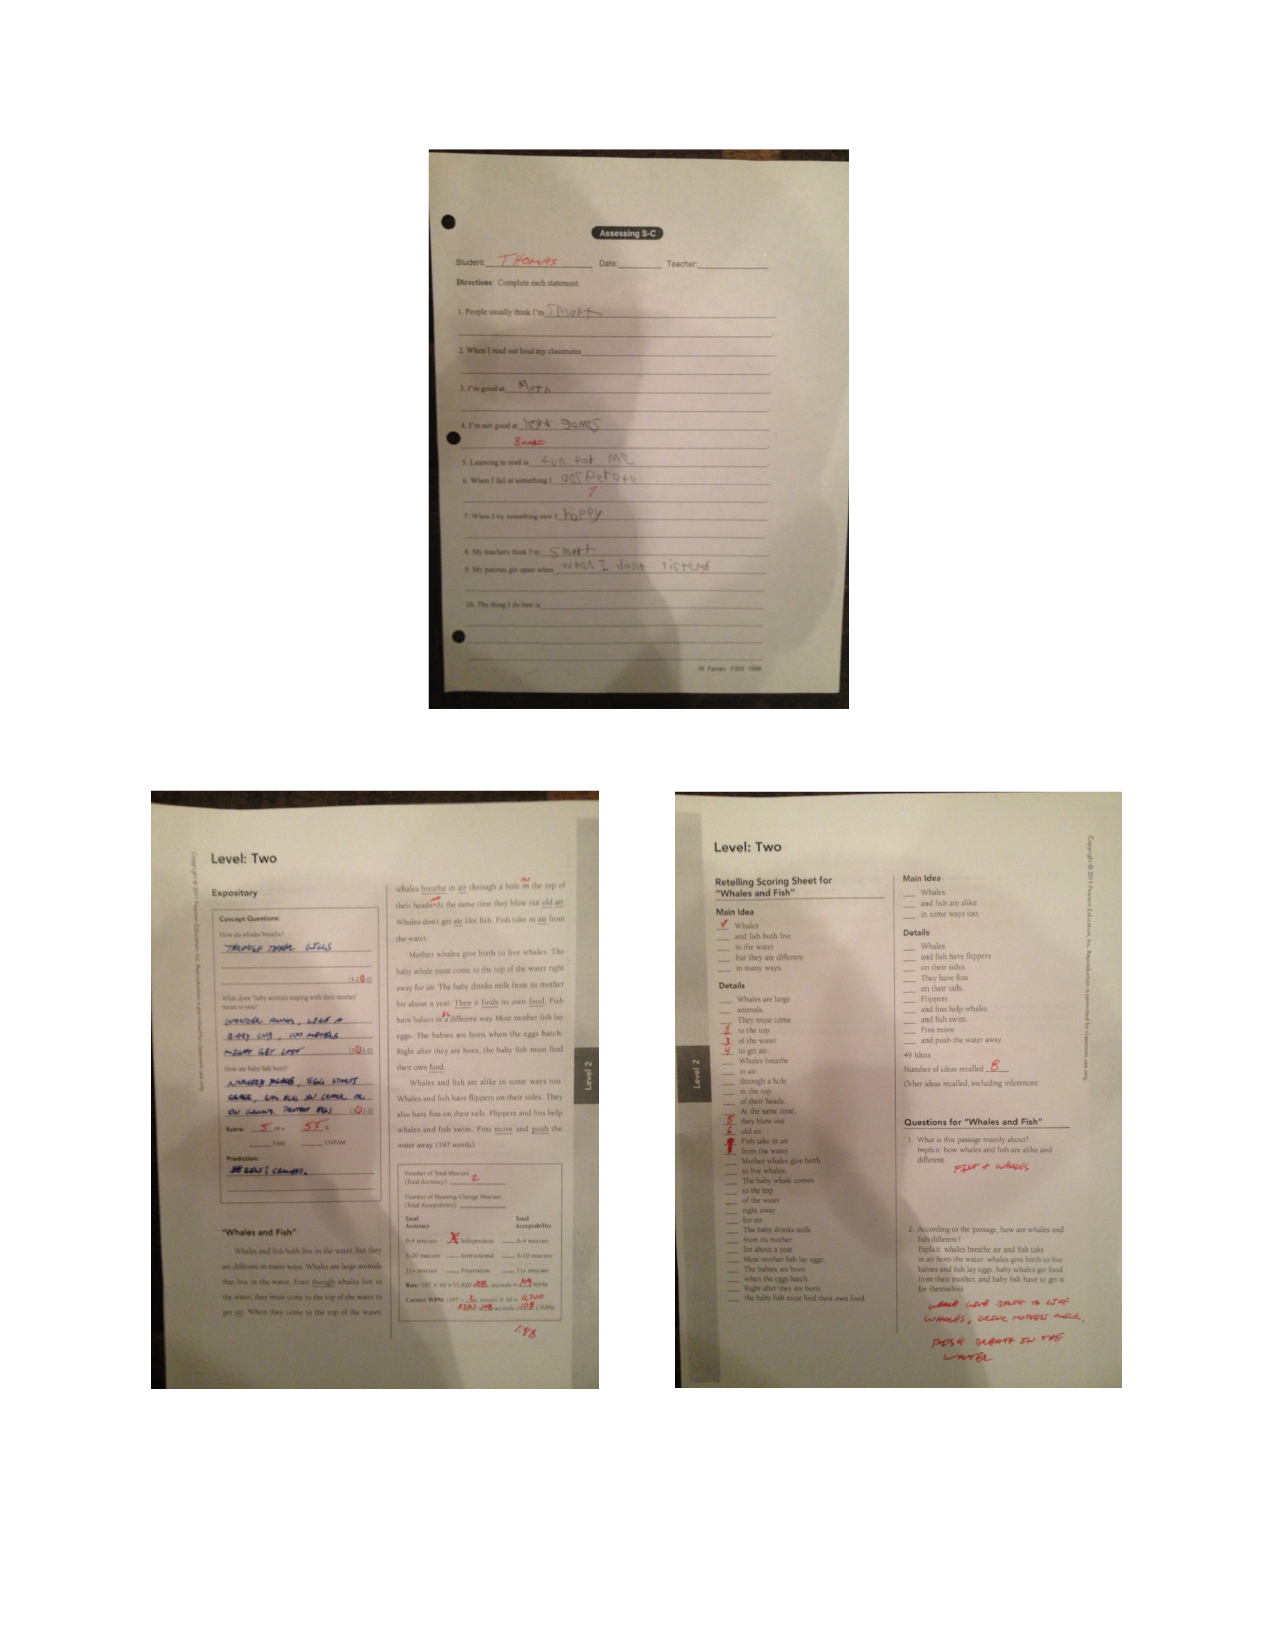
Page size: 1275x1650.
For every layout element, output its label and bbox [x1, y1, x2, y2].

picture [675, 792, 1122, 1387]
picture [151, 791, 599, 1388]
picture [429, 150, 849, 708]
